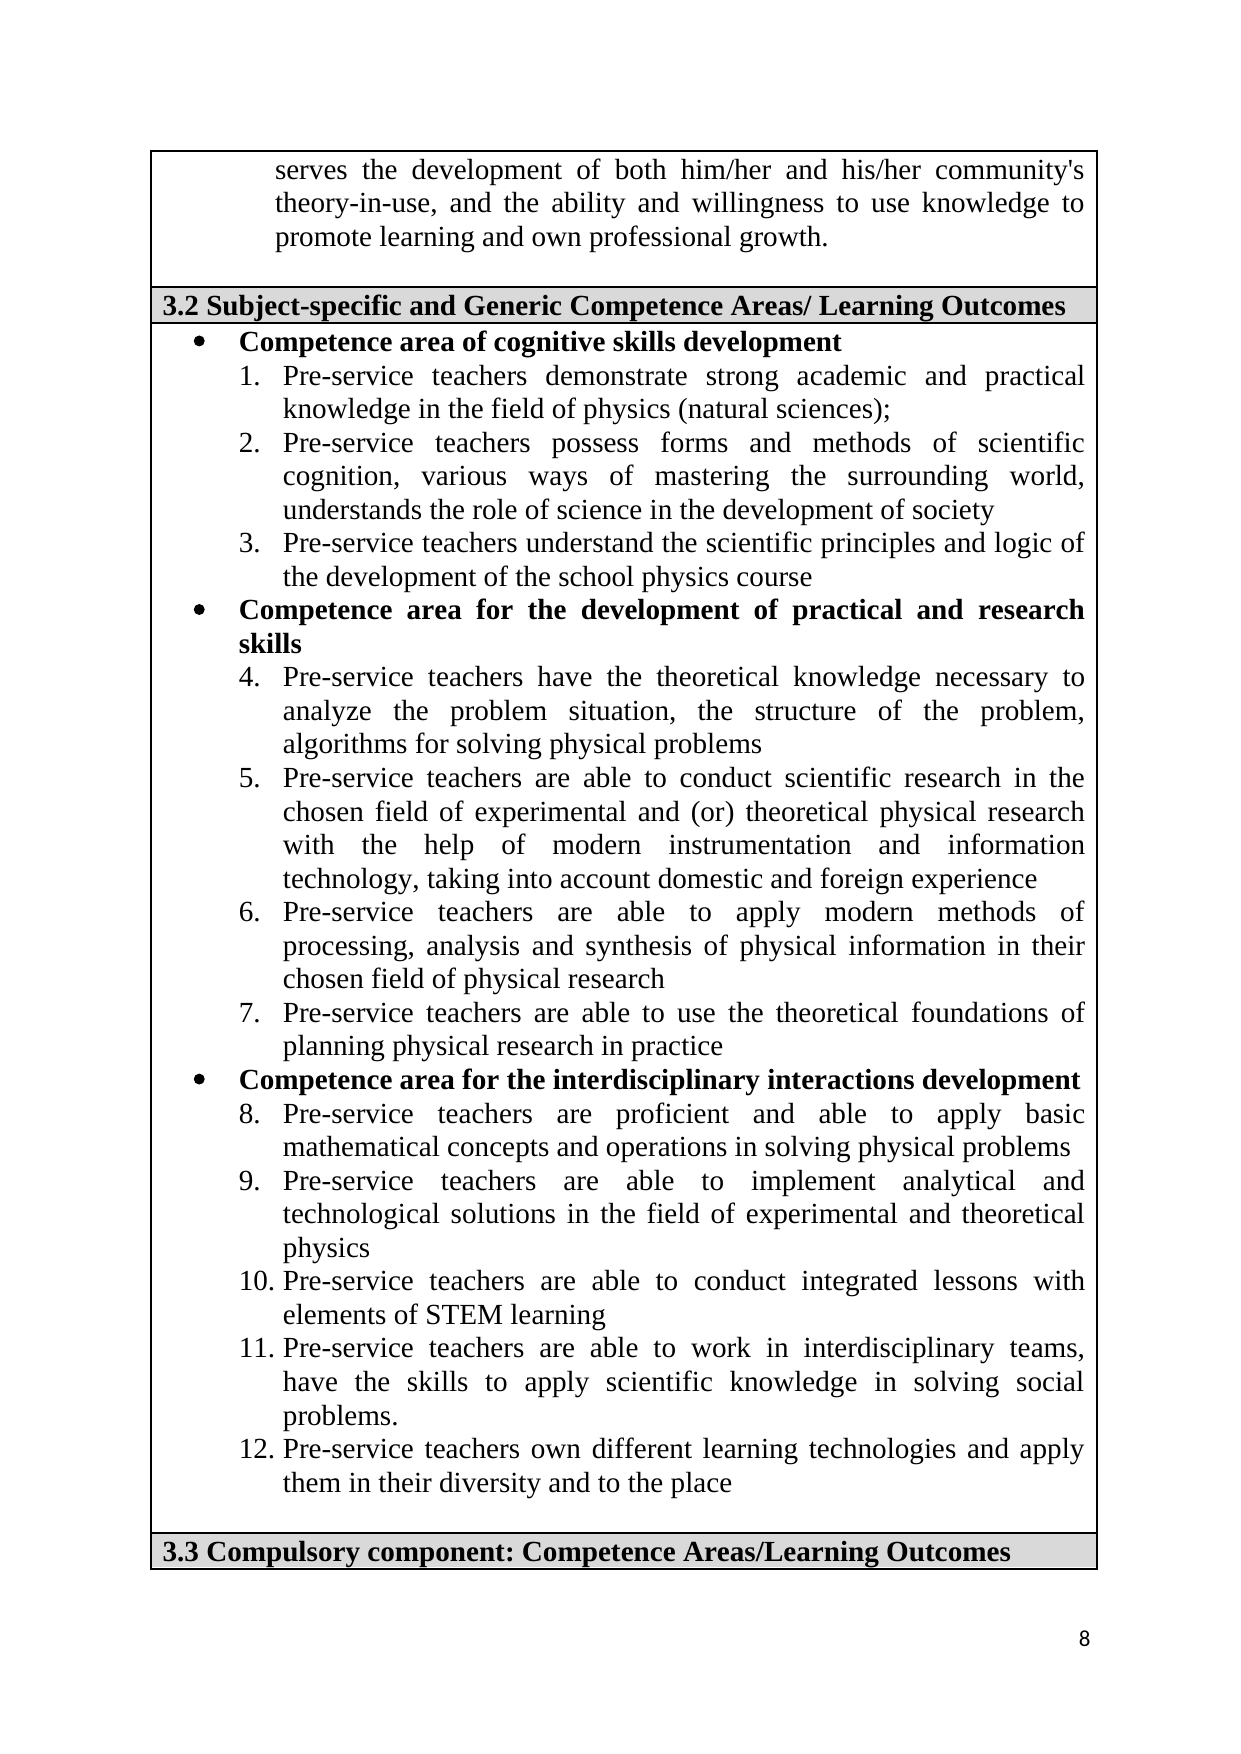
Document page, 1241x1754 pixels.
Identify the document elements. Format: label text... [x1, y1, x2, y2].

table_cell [152, 152, 1096, 286]
table_cell 3.3 Compulsory component: Competence Areas/Learning Outcomes [152, 1534, 1096, 1567]
table_cell Competence area of cognitive skills development Pre-service teachers demonstrate strong academic and practical knowledge in the field of physics (natural sciences); Pre-service teachers possess forms and methods of scientific cognition, various ways of mastering the surrounding world, understands the role of science in the development of society Pre-service teachers understand the scientific principles and logic of the development of the school physics course Competence area for the development of practical and research skills Pre-service teachers have the theoretical knowledge necessary to analyze the problem situation, the structure of the problem, algorithms for solving physical problems Pre-service teachers are able to conduct scientific research in the chosen field of experimental and (or) theoretical physical research with the help of modern instrumentation and information technology, taking into account domestic and foreign experience Pre-service teachers are able to apply modern methods of processing, analysis and synthesis of physical information in their chosen field of physical research Pre-service teachers are able to use the theoretical foundations of planning physical research in practice Competence area for the interdisciplinary interactions development Pre-service teachers are proficient and able to apply basic mathematical concepts and operations in solving physical problems Pre-service teachers are able to implement analytical and technological solutions in the field of experimental and theoretical physics Pre-service teachers are able to conduct integrated lessons with elements of STEM learning Pre-service teachers are able to work in interdisciplinary teams, have the skills to apply scientific knowledge in solving social problems. Pre-service teachers own different learning technologies and apply them in their diversity and to the place [152, 324, 1096, 1532]
table_cell 3.2 Subject-specific and Generic Competence Areas/ Learning Outcomes [152, 288, 1096, 322]
